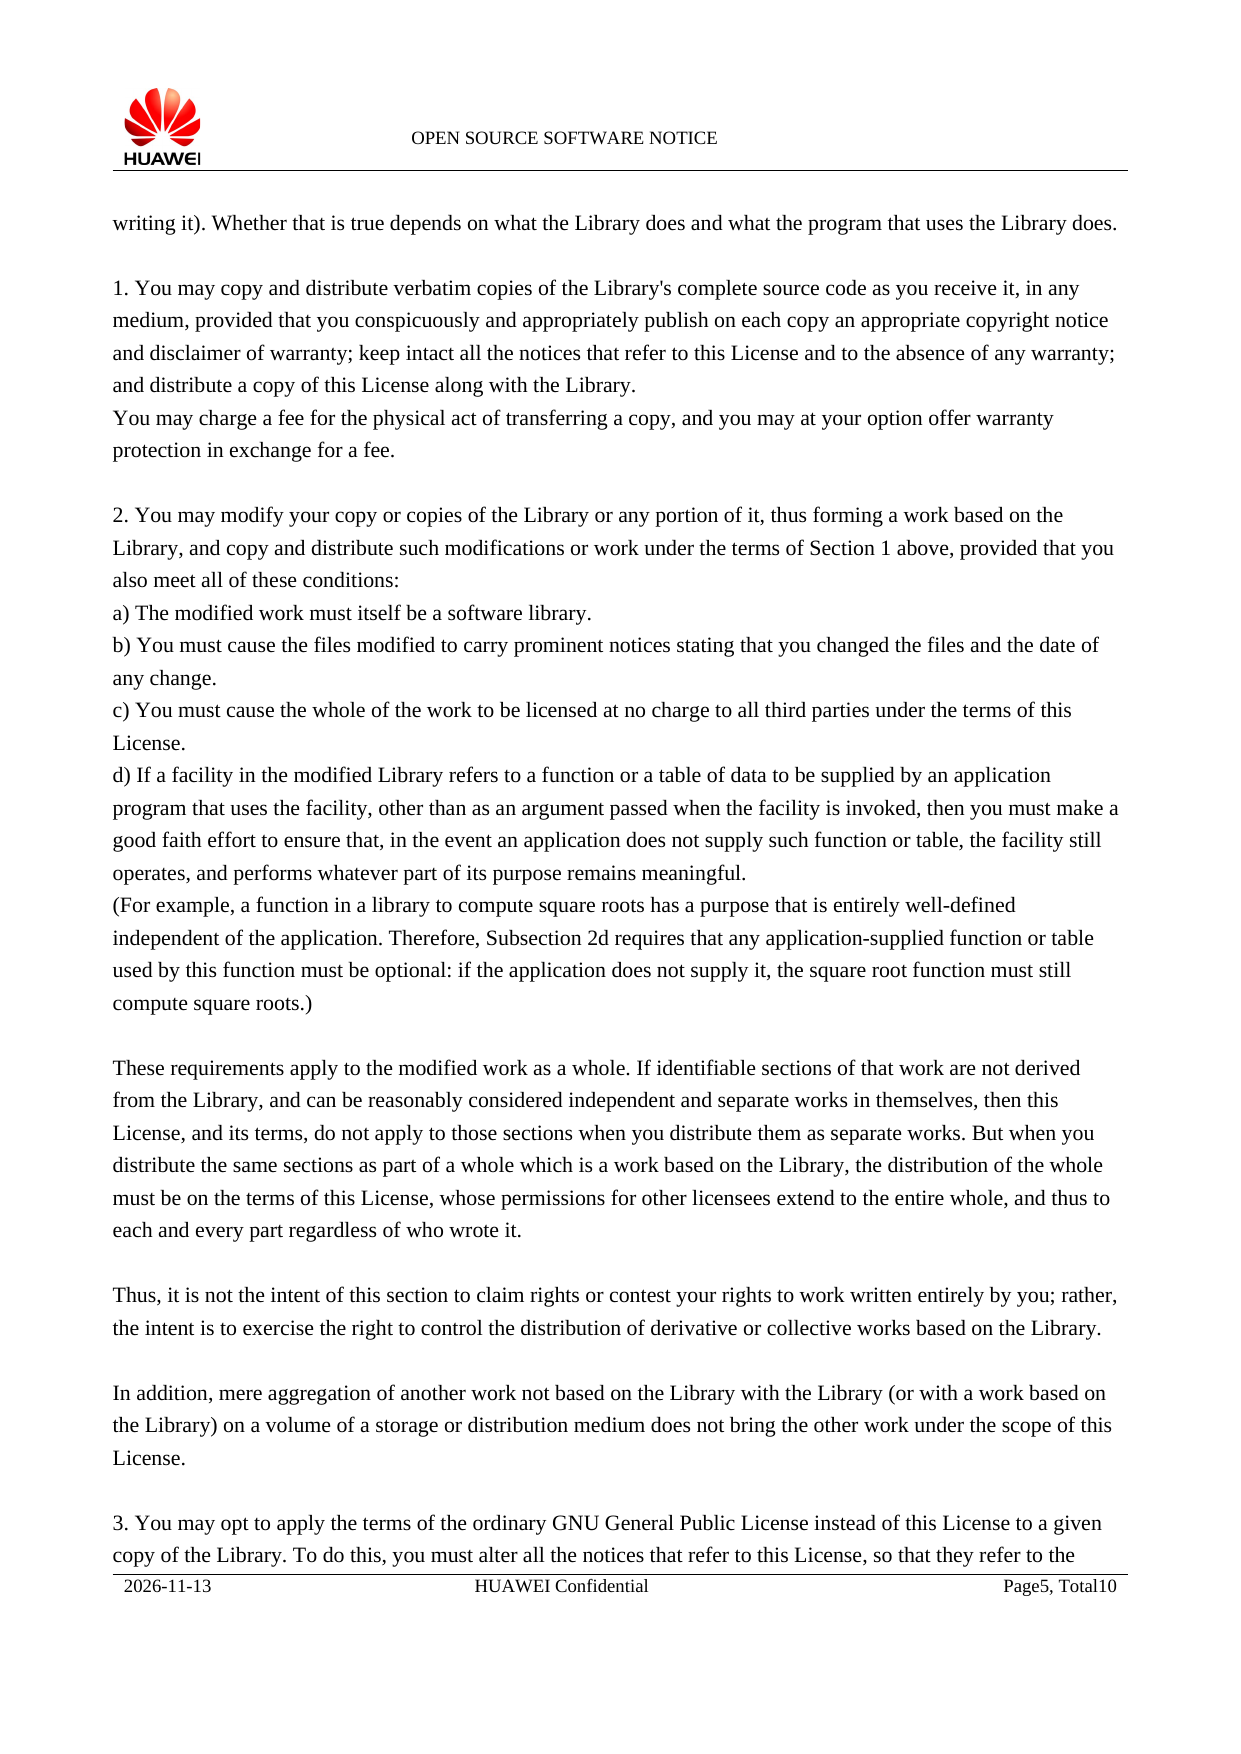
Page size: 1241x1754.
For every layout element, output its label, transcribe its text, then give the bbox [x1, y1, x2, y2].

picture [124, 88, 201, 165]
